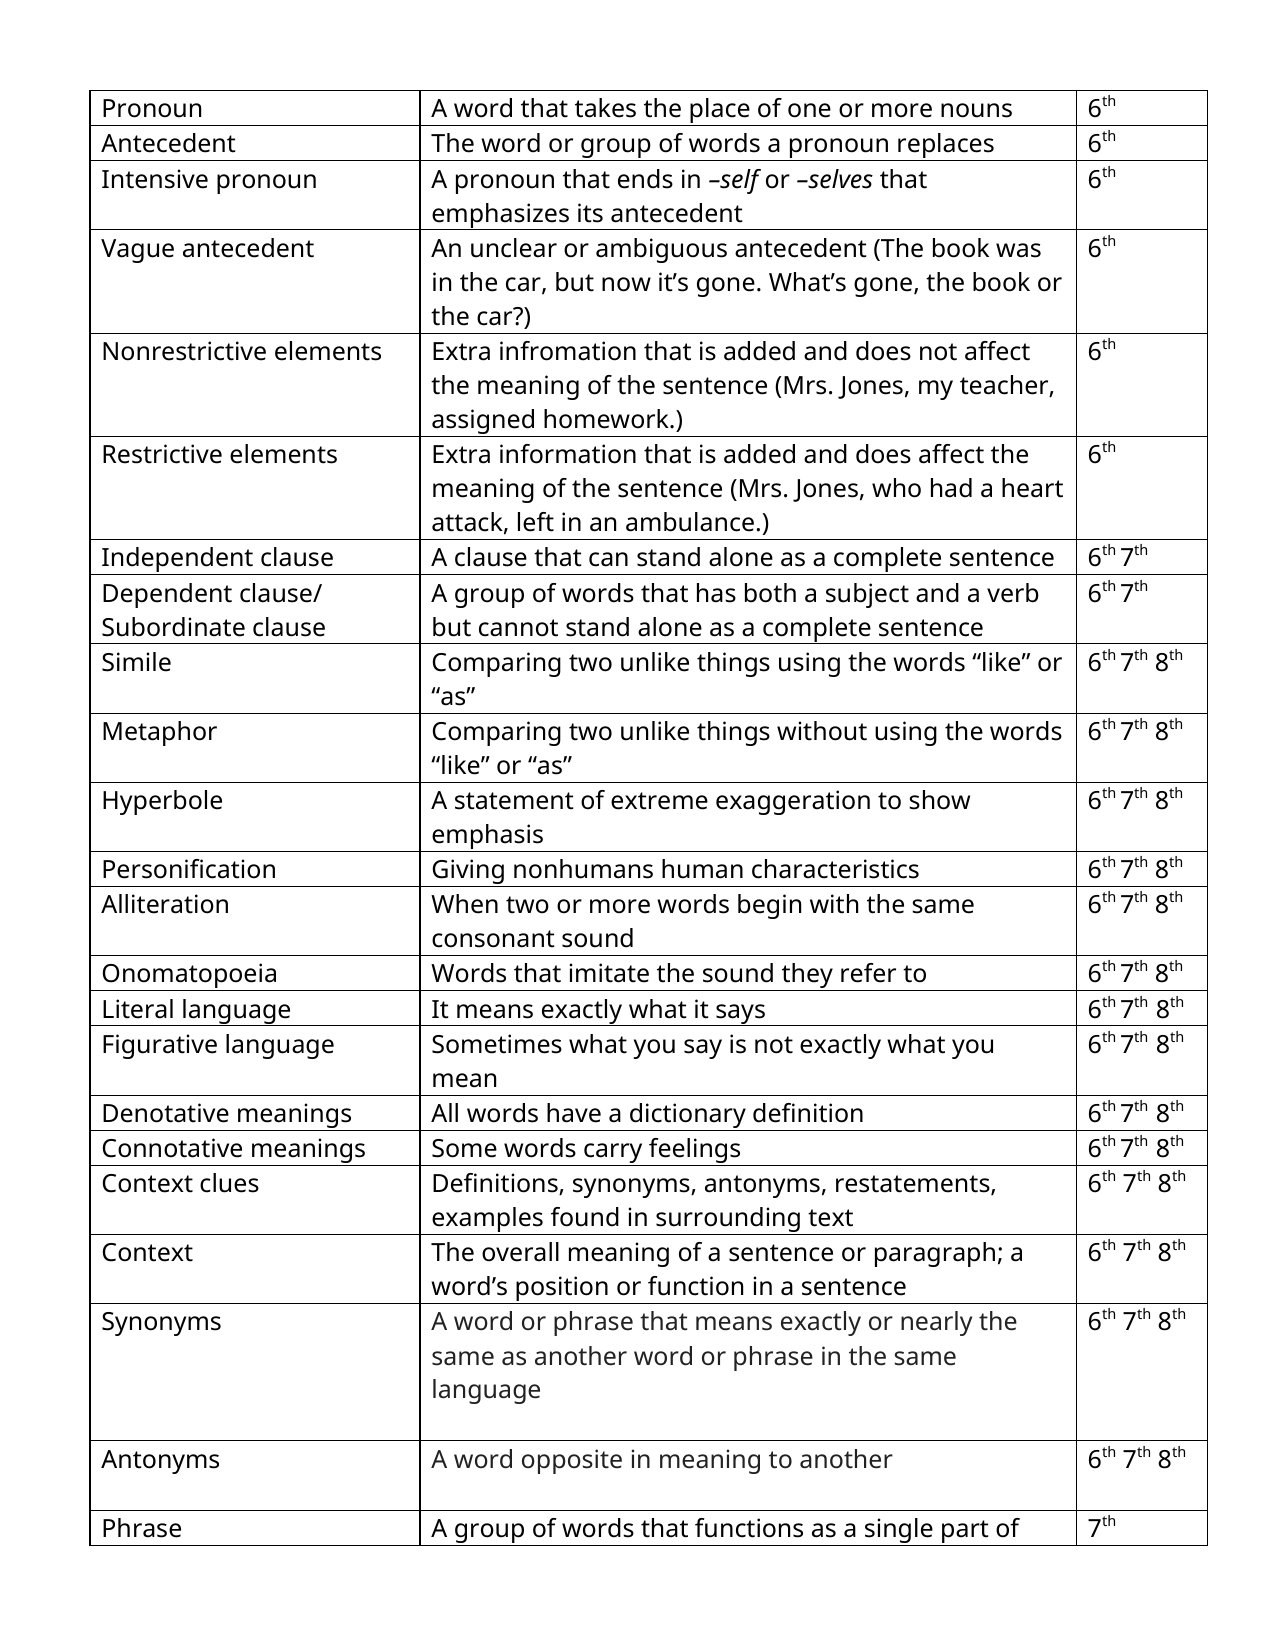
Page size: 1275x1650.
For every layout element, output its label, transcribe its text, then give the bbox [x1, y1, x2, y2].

table_cell Denotative meanings [91, 1096, 419, 1129]
table_cell 6th [1077, 334, 1207, 436]
table_cell 6th [1077, 230, 1207, 333]
table_cell 6th 7th 8th [1077, 887, 1207, 955]
table_cell Simile [91, 644, 419, 712]
table_cell 6th [1077, 161, 1207, 229]
table_cell Vague antecedent [91, 230, 419, 333]
table_cell 6th [1077, 126, 1207, 160]
table_cell 6th 7th 8th [1077, 644, 1207, 712]
table_cell 6th 7th 8th [1077, 1131, 1207, 1165]
table_cell It means exactly what it says [421, 991, 1076, 1025]
table_cell Words that imitate the sound they refer to [421, 956, 1076, 990]
table_cell An unclear or ambiguous antecedent (The book was in the car, but now it’s gone. What’s gone, the book or the car?) [421, 230, 1076, 333]
table_cell Onomatopoeia [91, 956, 419, 990]
table_cell Figurative language [91, 1026, 419, 1094]
table_cell Literal language [91, 991, 419, 1025]
table_cell Nonrestrictive elements [91, 334, 419, 436]
table_cell Antonyms [91, 1441, 419, 1509]
table_cell Restrictive elements [91, 437, 419, 539]
table_cell Giving nonhumans human characteristics [421, 852, 1076, 886]
table_cell Intensive pronoun [91, 161, 419, 229]
table_cell Alliteration [91, 887, 419, 955]
table_cell A pronoun that ends in –self or –selves that emphasizes its antecedent [421, 161, 1076, 229]
table_cell Personification [91, 852, 419, 886]
table_cell 6th 7th 8th [1077, 852, 1207, 886]
table_cell 6th 7th [1077, 540, 1207, 574]
table_cell 6th 7th 8th [1077, 1441, 1207, 1509]
table_cell 6th 7th 8th [1077, 1026, 1207, 1094]
table_header Pronoun [91, 91, 419, 125]
table_cell Antecedent [91, 126, 419, 160]
table_cell 6th 7th 8th [1077, 1096, 1207, 1129]
table_cell 6th 7th [1077, 575, 1207, 643]
table_header 6th [1077, 91, 1207, 125]
table_cell Extra infromation that is added and does not affect the meaning of the sentence (Mrs. Jones, my teacher, assigned homework.) [421, 334, 1076, 436]
table_cell Phrase [91, 1511, 419, 1544]
table_cell Comparing two unlike things without using the words “like” or “as” [421, 714, 1076, 782]
table_cell Dependent clause/ Subordinate clause [91, 575, 419, 643]
table_cell When two or more words begin with the same consonant sound [421, 887, 1076, 955]
table_cell 6th 7th 8th [1077, 783, 1207, 851]
table_cell Metaphor [91, 714, 419, 782]
table_cell 6th 7th 8th [1077, 956, 1207, 990]
table_cell A word or phrase that means exactly or nearly the same as another word or phrase in the same language [421, 1304, 1076, 1440]
table_cell Independent clause [91, 540, 419, 574]
table_cell 6th 7th 8th [1077, 714, 1207, 782]
table_cell All words have a dictionary definition [421, 1096, 1076, 1129]
table_cell Extra information that is added and does affect the meaning of the sentence (Mrs. Jones, who had a heart attack, left in an ambulance.) [421, 437, 1076, 539]
table_cell Sometimes what you say is not exactly what you mean [421, 1026, 1076, 1094]
table_cell The overall meaning of a sentence or paragraph; a word’s position or function in a sentence [421, 1235, 1076, 1303]
table_cell Some words carry feelings [421, 1131, 1076, 1165]
table_cell Definitions, synonyms, antonyms, restatements, examples found in surrounding text [421, 1166, 1076, 1234]
table_header A word that takes the place of one or more nouns [421, 91, 1076, 125]
table_cell A group of words that has both a subject and a verb but cannot stand alone as a complete sentence [421, 575, 1076, 643]
table_cell 6th 7th 8th [1077, 1304, 1207, 1440]
table_cell 6th [1077, 437, 1207, 539]
table_cell Context [91, 1235, 419, 1303]
table_cell Comparing two unlike things using the words “like” or “as” [421, 644, 1076, 712]
table_cell 6th 7th 8th [1077, 1166, 1207, 1234]
table_cell Context clues [91, 1166, 419, 1234]
table_cell A clause that can stand alone as a complete sentence [421, 540, 1076, 574]
table_cell A statement of extreme exaggeration to show emphasis [421, 783, 1076, 851]
table_cell 6th 7th 8th [1077, 1235, 1207, 1303]
table_cell The word or group of words a pronoun replaces [421, 126, 1076, 160]
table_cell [421, 1511, 1076, 1544]
table_cell Synonyms [91, 1304, 419, 1440]
table_cell A word opposite in meaning to another [421, 1441, 1076, 1509]
table_cell 7th [1077, 1511, 1207, 1544]
table_cell 6th 7th 8th [1077, 991, 1207, 1025]
table_cell Connotative meanings [91, 1131, 419, 1165]
table_cell Hyperbole [91, 783, 419, 851]
